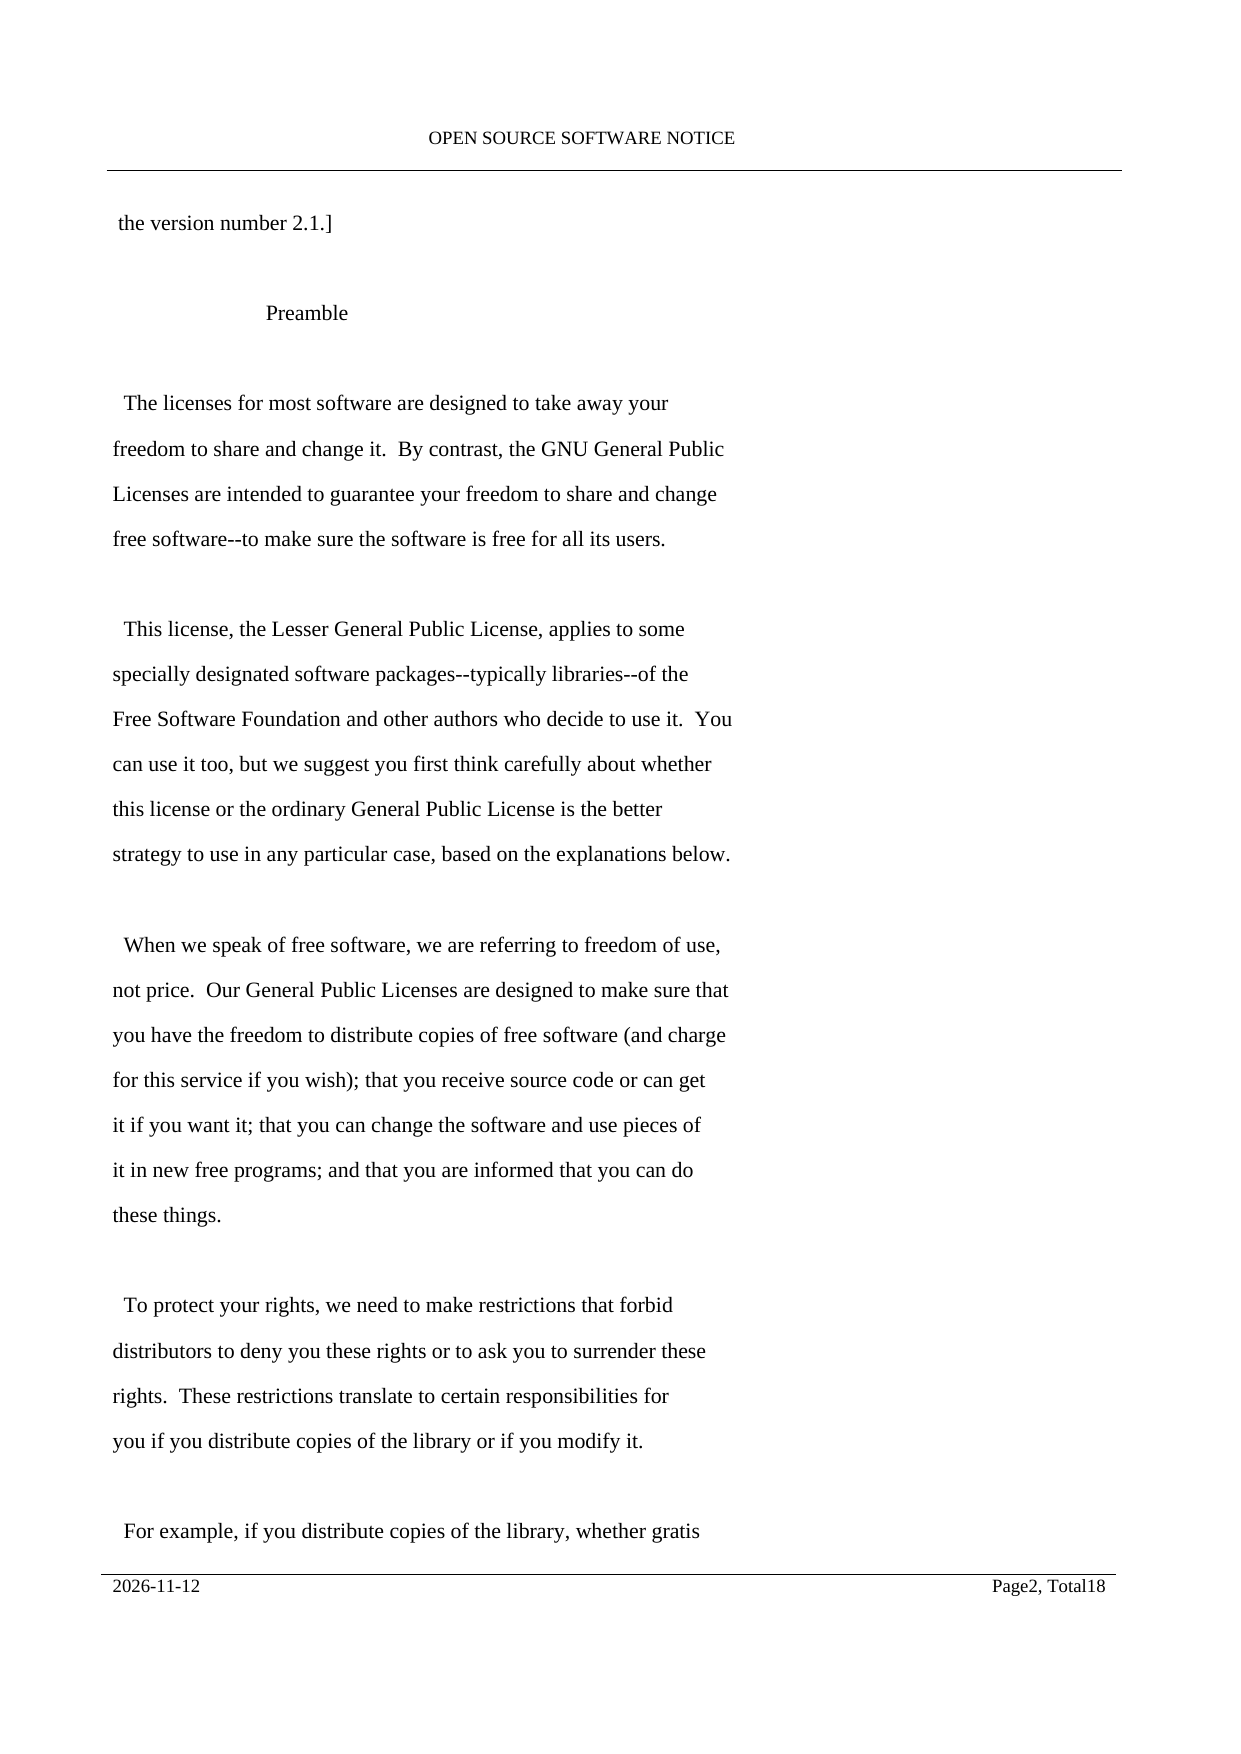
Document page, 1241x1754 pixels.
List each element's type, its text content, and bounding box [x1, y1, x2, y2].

text it if you want it; that you can change the software and use pieces of [112, 1108, 1128, 1141]
text you if you distribute copies of the library or if you modify it. [112, 1424, 1128, 1457]
text distributors to deny you these rights or to ask you to surrender these [112, 1334, 1128, 1366]
text Free Software Foundation and other authors who decide to use it. You [112, 702, 1128, 735]
text When we speak of free software, we are referring to freedom of use, [112, 928, 1128, 961]
text specially designated software packages--typically libraries--of the [112, 657, 1128, 690]
text For example, if you distribute copies of the library, whether gratis [112, 1514, 1128, 1547]
text the version number 2.1.] [112, 206, 1128, 239]
text not price. Our General Public Licenses are designed to make sure that [112, 973, 1128, 1006]
text Licenses are intended to guarantee your freedom to share and change [112, 477, 1128, 509]
text you have the freedom to distribute copies of free software (and charge [112, 1018, 1128, 1051]
text This license, the Lesser General Public License, applies to some [112, 612, 1128, 645]
text Preamble [112, 297, 1128, 329]
text for this service if you wish); that you receive source code or can get [112, 1063, 1128, 1096]
text To protect your rights, we need to make restrictions that forbid [112, 1289, 1128, 1321]
text freedom to share and change it. By contrast, the GNU General Public [112, 432, 1128, 464]
text free software--to make sure the software is free for all its users. [112, 522, 1128, 554]
text this license or the ordinary General Public License is the better [112, 793, 1128, 825]
text these things. [112, 1199, 1128, 1231]
text it in new free programs; and that you are informed that you can do [112, 1153, 1128, 1186]
text The licenses for most software are designed to take away your [112, 387, 1128, 419]
text rights. These restrictions translate to certain responsibilities for [112, 1379, 1128, 1412]
text strategy to use in any particular case, based on the explanations below. [112, 838, 1128, 870]
text can use it too, but we suggest you first think carefully about whether [112, 748, 1128, 780]
